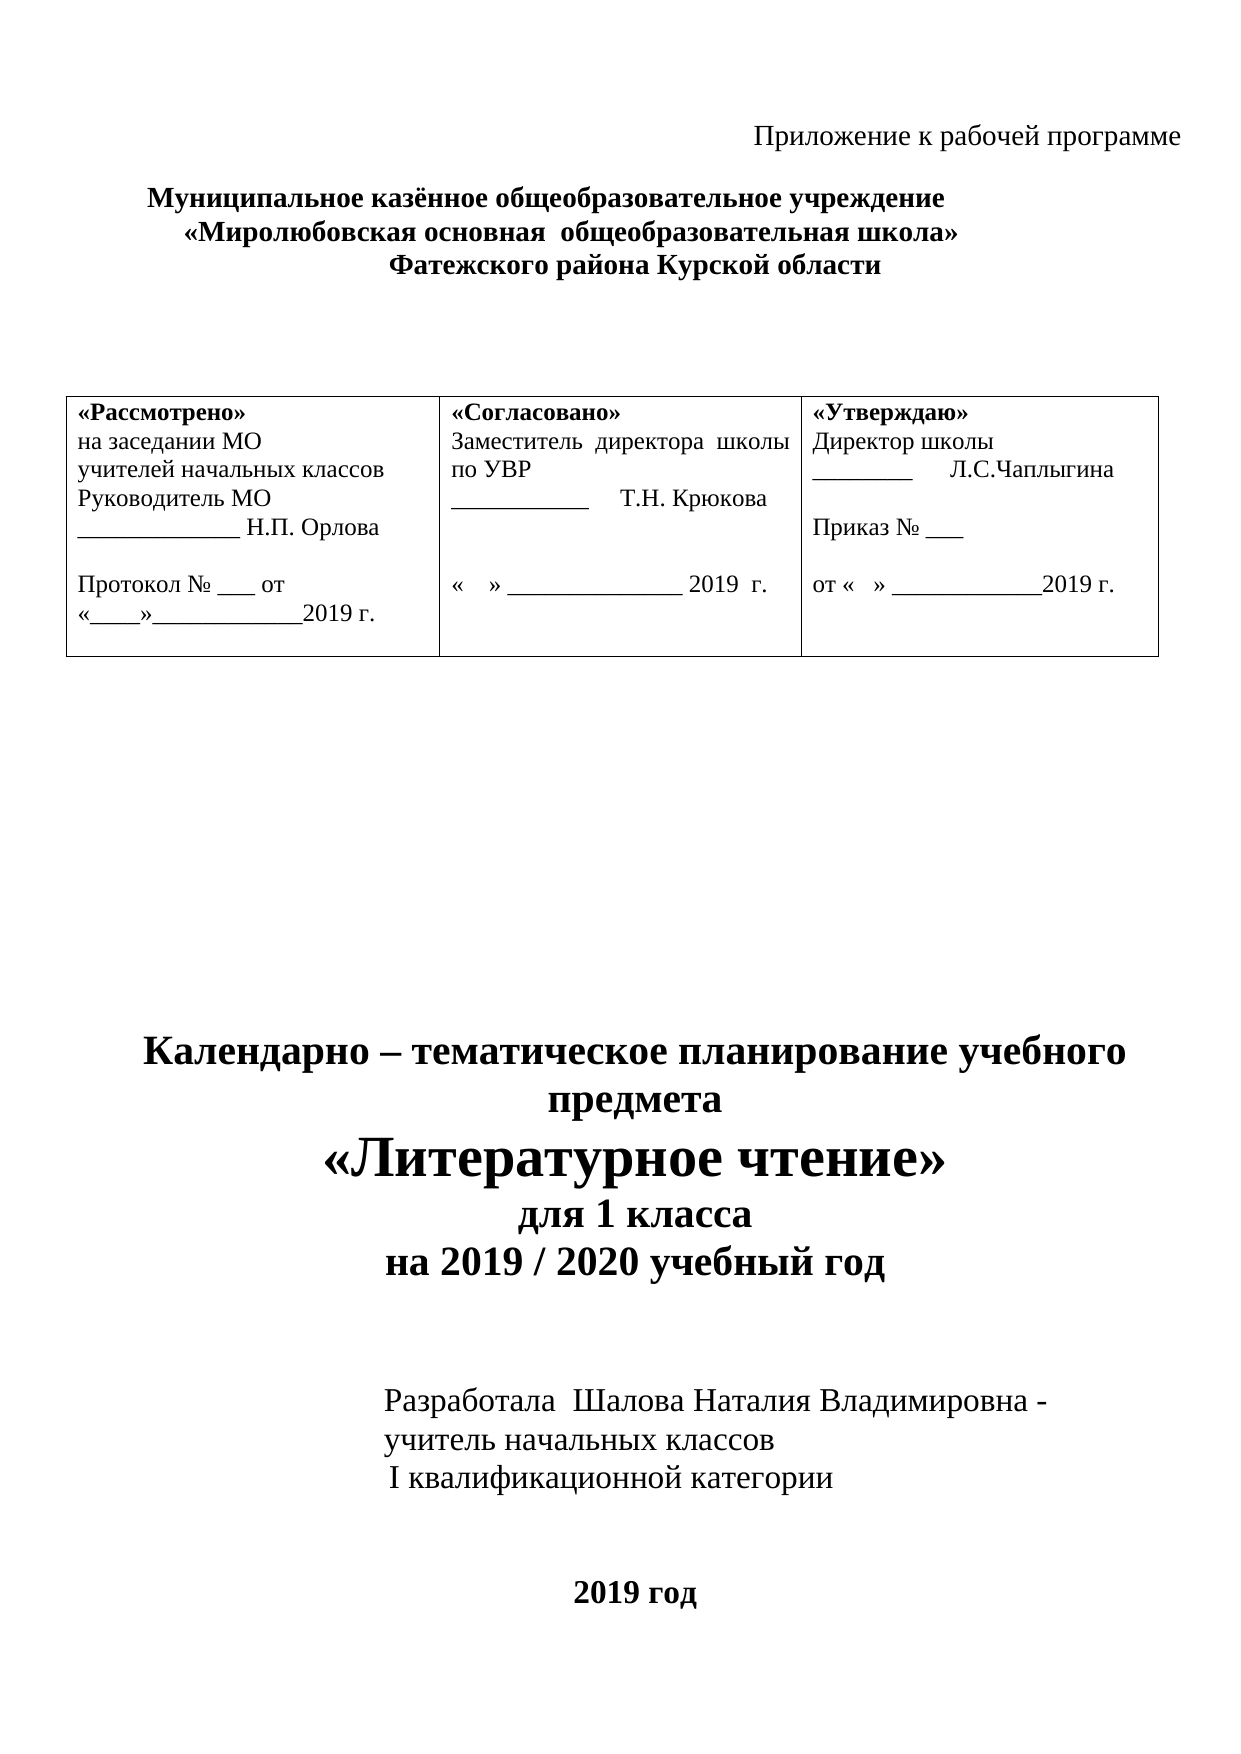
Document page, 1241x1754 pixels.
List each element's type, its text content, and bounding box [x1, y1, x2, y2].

text Приложение к рабочей программе [88, 118, 1181, 152]
text Муниципальное казённое общеобразовательное учреждение [88, 180, 1181, 214]
text учитель начальных классов [383, 1419, 1181, 1457]
table_header «Рассмотрено» на заседании МО учителей начальных классов Руководитель МО _____________ Н.П. Орлова Протокол № ___ от «____»____________2019 г. [67, 397, 439, 656]
text на 2019 / 2020 учебный год [88, 1237, 1181, 1284]
text I квалификационной категории [88, 1457, 1181, 1495]
text Разработала Шалова Наталия Владимировна - [383, 1380, 1181, 1419]
text «Литературное чтение» [88, 1122, 1181, 1189]
table_header «Утверждаю» Директор школы ________ Л.С.Чаплыгина Приказ № ___ от « » ____________2019 г. [802, 397, 1158, 656]
text Фатежского района Курской области [88, 247, 1181, 281]
text 2019 год [88, 1572, 1181, 1610]
text для 1 класса [88, 1189, 1181, 1237]
table_header «Согласовано» Заместитель директора школы по УВР ___________ Т.Н. Крюкова « » ______________ 2019 г. [440, 397, 801, 656]
text Календарно – тематическое планирование учебного предмета [88, 1026, 1181, 1122]
text «Миролюбовская основная общеобразовательная школа» [88, 214, 1181, 247]
